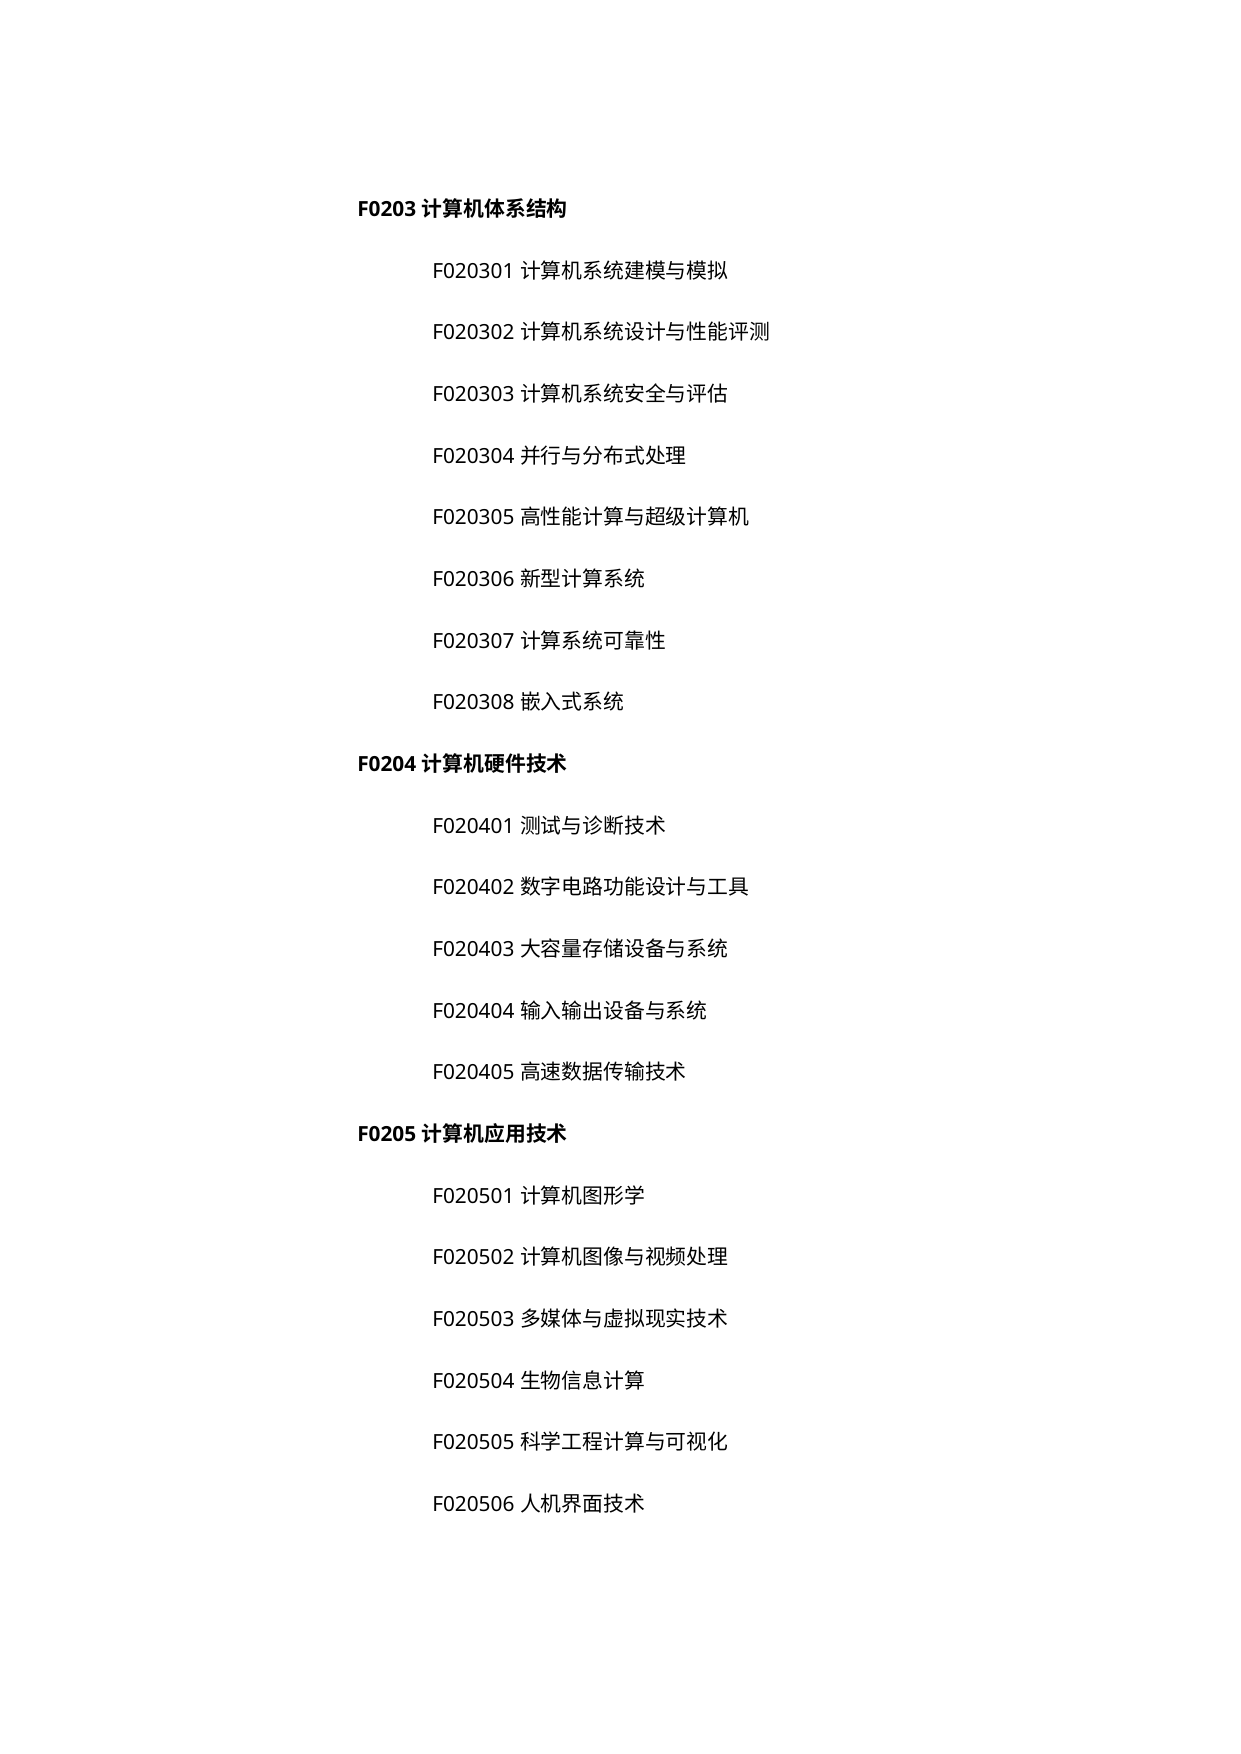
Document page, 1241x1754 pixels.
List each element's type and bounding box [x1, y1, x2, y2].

table_header [282, 162, 969, 1548]
